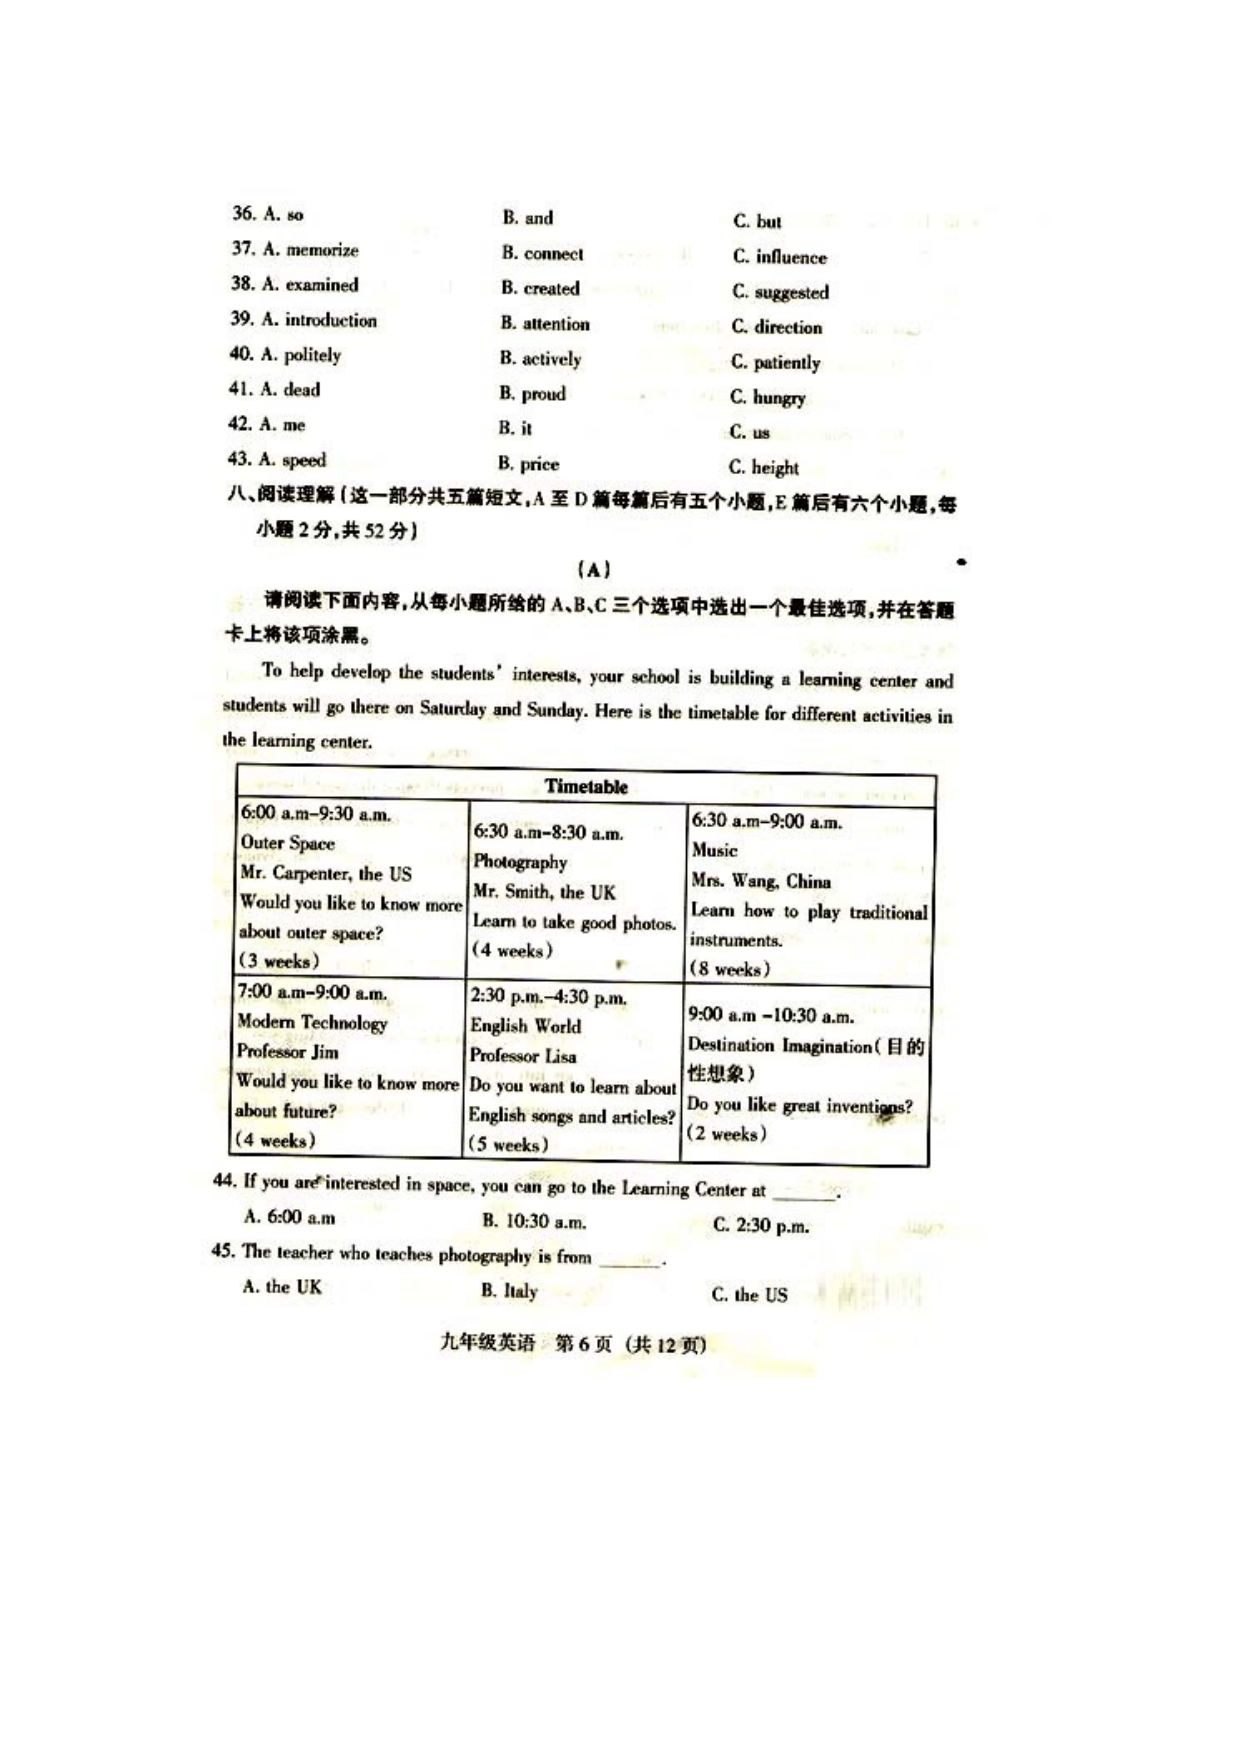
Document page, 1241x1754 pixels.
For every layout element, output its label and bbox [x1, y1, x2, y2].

picture [187, 162, 1052, 1378]
